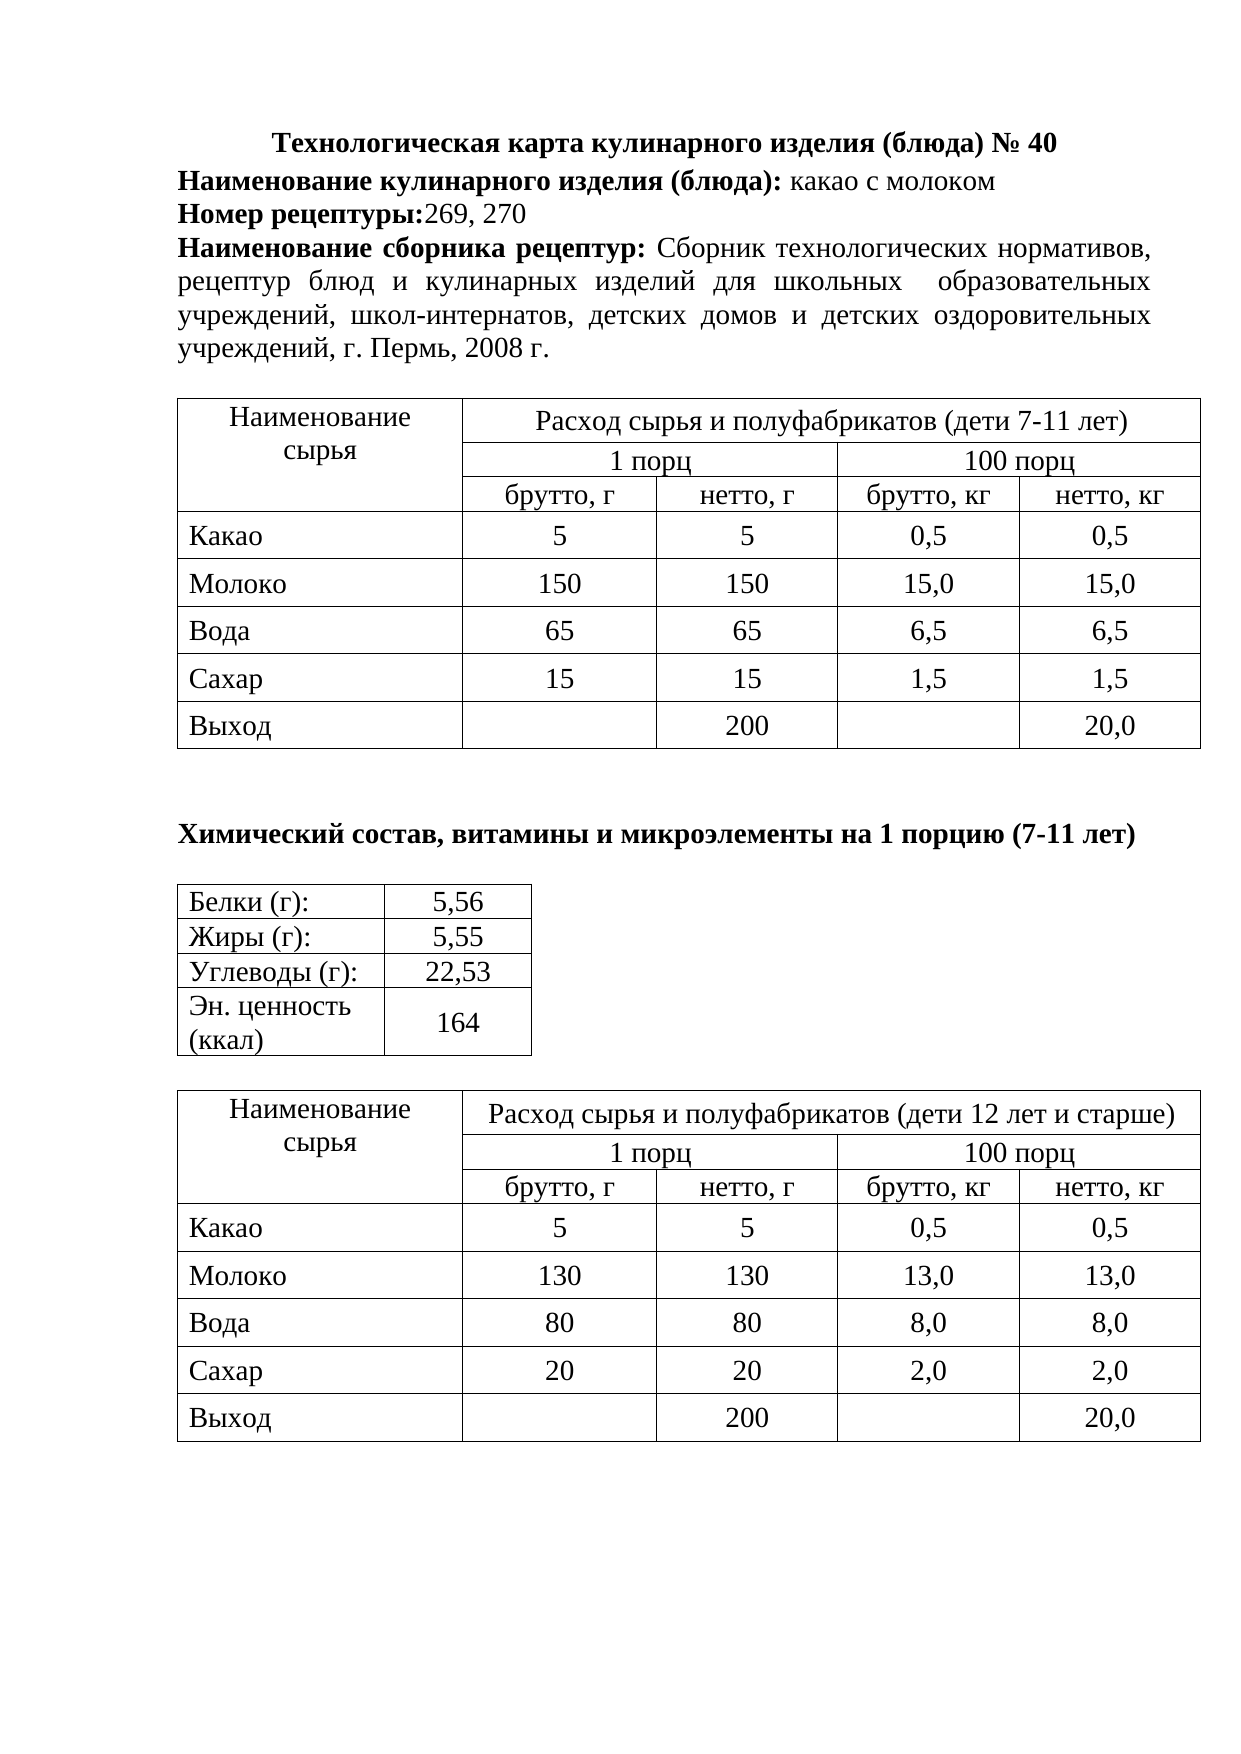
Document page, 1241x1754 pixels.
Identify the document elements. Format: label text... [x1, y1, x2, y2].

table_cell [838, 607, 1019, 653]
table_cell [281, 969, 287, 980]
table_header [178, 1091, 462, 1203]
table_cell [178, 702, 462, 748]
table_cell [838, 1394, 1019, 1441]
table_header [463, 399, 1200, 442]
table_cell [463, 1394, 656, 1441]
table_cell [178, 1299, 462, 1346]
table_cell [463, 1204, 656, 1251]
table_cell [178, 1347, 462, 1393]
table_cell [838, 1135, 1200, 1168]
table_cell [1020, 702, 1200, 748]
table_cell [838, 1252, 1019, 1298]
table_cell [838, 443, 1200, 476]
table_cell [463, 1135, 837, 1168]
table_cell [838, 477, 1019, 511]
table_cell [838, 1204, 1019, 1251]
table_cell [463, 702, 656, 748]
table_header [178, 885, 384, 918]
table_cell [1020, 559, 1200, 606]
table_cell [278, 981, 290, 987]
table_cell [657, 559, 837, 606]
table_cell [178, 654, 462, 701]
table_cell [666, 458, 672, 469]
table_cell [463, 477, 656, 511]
text Химический состав, витамины и микроэлементы на 1 порцию (7-11 лет) [177, 816, 1152, 850]
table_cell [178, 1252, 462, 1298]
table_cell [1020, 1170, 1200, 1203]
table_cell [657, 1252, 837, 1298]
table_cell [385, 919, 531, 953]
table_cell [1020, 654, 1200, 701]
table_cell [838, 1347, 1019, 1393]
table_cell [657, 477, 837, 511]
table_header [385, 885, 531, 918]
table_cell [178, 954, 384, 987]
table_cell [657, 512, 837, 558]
text Номер рецептуры:269, 270 [177, 196, 1152, 230]
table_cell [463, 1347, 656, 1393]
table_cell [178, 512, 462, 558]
text Наименование кулинарного изделия (блюда): какао с молоком [177, 163, 1152, 196]
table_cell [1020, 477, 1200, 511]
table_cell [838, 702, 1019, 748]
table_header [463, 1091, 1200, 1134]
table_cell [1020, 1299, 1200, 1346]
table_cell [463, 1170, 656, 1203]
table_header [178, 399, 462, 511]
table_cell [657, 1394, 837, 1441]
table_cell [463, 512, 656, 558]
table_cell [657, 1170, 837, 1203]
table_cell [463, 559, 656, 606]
text Технологическая карта кулинарного изделия (блюда) № 40 [177, 125, 1152, 158]
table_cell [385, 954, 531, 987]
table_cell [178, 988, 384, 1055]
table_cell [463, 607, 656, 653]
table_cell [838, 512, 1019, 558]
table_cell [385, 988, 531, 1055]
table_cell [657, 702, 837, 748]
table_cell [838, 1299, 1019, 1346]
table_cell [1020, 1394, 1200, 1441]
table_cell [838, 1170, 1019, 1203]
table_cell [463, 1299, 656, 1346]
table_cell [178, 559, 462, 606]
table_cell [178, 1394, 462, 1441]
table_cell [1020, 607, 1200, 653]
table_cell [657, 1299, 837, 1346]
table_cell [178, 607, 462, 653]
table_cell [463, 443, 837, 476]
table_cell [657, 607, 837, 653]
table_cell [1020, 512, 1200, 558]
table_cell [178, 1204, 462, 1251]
text Наименование сборника рецептур: Сборник технологических нормативов, рецептур блюд и кулинарных изделий для школьных образовательных учреждений, школ-интернатов, детских домов и детских оздоровительных учреждений, г. Пермь, 2008 г. [177, 230, 1152, 364]
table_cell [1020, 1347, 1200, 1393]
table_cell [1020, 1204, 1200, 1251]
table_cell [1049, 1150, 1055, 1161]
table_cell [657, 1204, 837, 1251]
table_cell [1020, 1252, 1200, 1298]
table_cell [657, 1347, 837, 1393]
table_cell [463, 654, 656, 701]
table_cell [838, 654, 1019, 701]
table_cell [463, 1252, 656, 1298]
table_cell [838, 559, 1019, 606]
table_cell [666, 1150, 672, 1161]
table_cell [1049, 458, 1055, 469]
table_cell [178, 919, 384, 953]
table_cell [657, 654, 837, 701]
